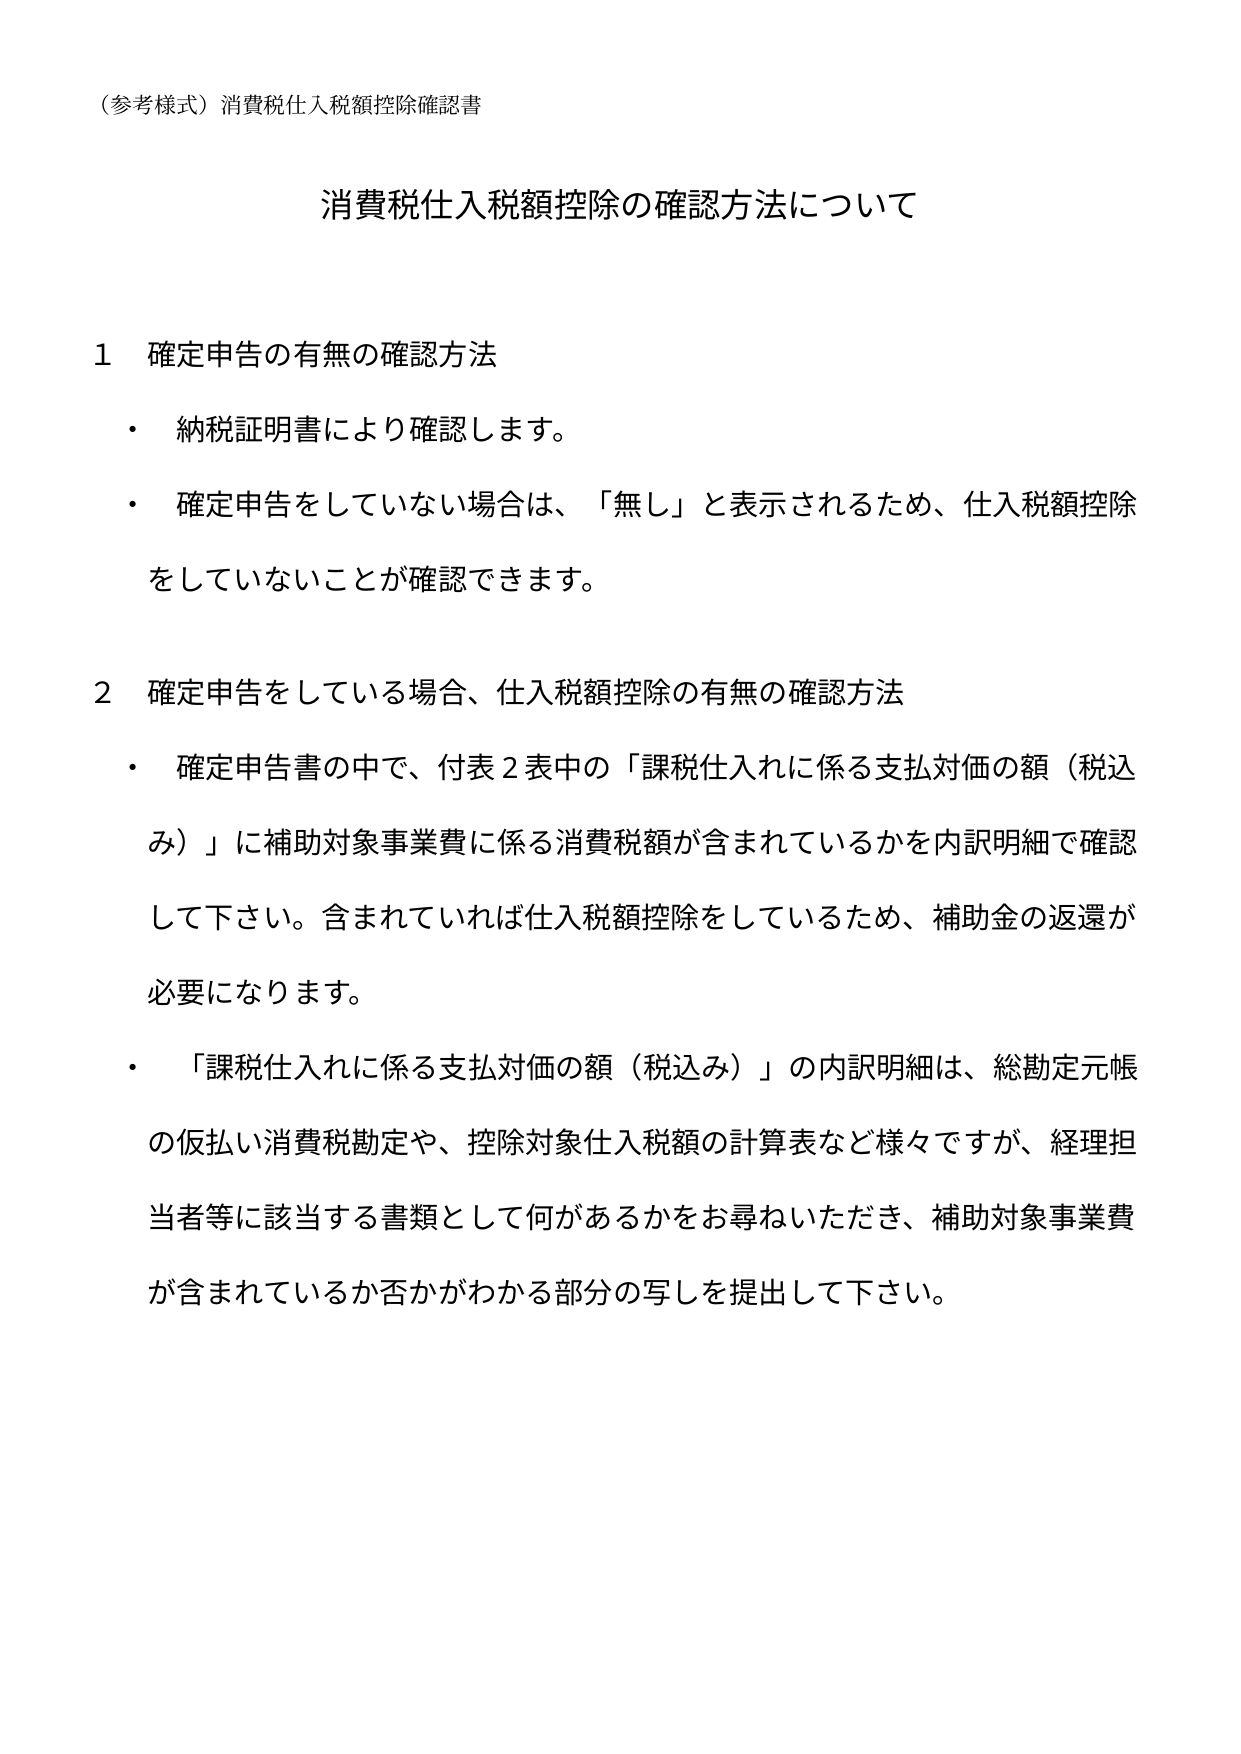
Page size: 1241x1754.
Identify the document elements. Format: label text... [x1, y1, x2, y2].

text ・ 確定申告をしていない場合は、「無し」と表示されるため、仕入税額控除 [89, 465, 1152, 540]
text １ 確定申告の有無の確認方法 [89, 315, 1152, 390]
text 当者等に該当する書類として何があるかをお尋ねいただき、補助対象事業費 [89, 1178, 1152, 1253]
text ・ 確定申告書の中で、付表2表中の「課税仕入れに係る支払対価の額（税込 [89, 728, 1152, 803]
text の仮払い消費税勘定や、控除対象仕入税額の計算表など様々ですが、経理担 [89, 1103, 1152, 1178]
text ・ 「課税仕入れに係る支払対価の額（税込み）」の内訳明細は、総勘定元帳 [89, 1028, 1152, 1103]
text して下さい。含まれていれば仕入税額控除をしているため、補助金の返還が [89, 878, 1152, 953]
text み）」に補助対象事業費に係る消費税額が含まれているかを内訳明細で確認 [89, 803, 1152, 878]
text ・ 納税証明書により確認します。 [89, 390, 1152, 465]
text が含まれているか否かがわかる部分の写しを提出して下さい。 [89, 1253, 1152, 1328]
text 消費税仕入税額控除の確認方法について [89, 165, 1152, 240]
text ２ 確定申告をしている場合、仕入税額控除の有無の確認方法 [89, 653, 1152, 728]
text 必要になります。 [89, 953, 1152, 1028]
text をしていないことが確認できます。 [89, 540, 1152, 615]
